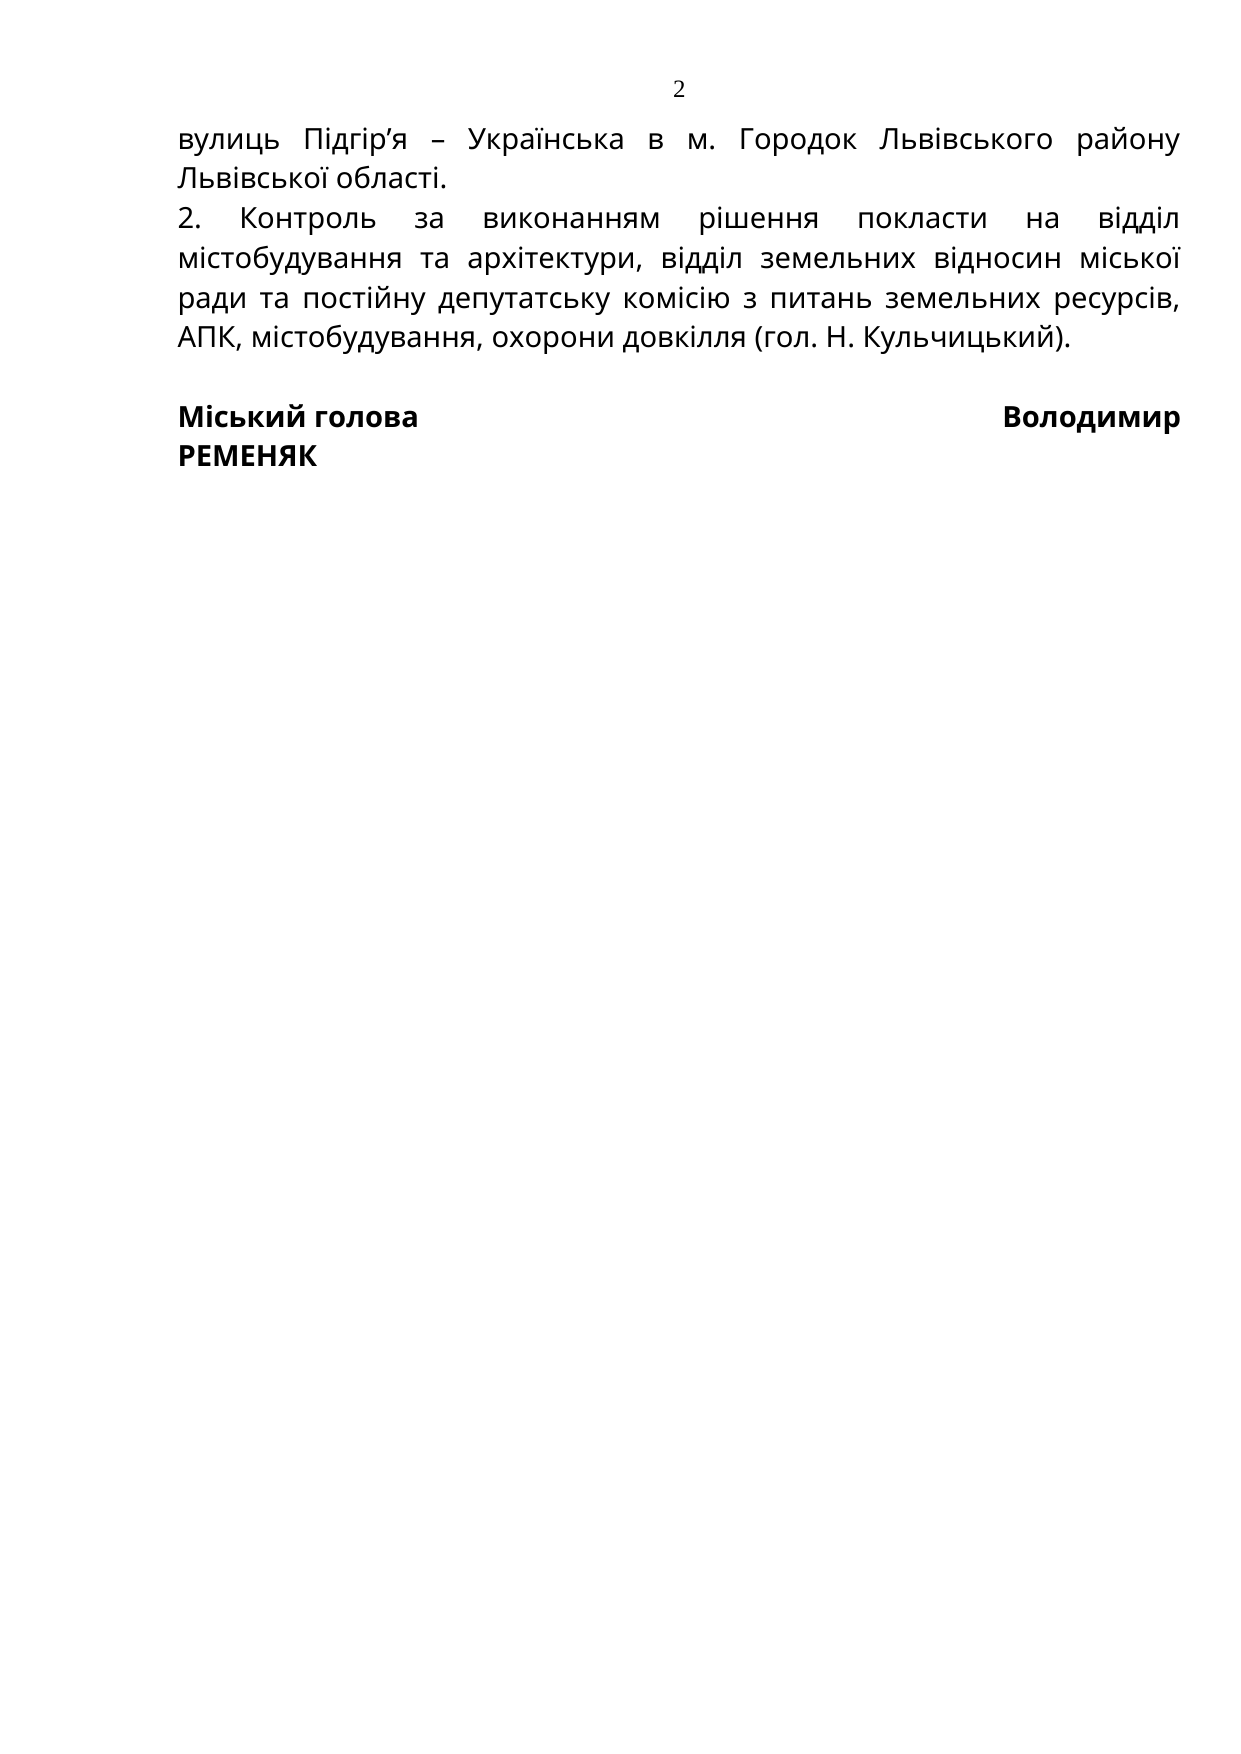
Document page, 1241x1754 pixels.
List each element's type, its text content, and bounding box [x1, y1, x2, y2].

text 2. Контроль за виконанням рішення покласти на відділ містобудування та архітектури, відділ земельних відносин міської ради та постійну депутатську комісію з питань земельних ресурсів, АПК, містобудування, охорони довкілля (гол. Н. Кульчицький). [177, 197, 1181, 356]
text Міський голова Володимир РЕМЕНЯК [177, 396, 1181, 475]
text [177, 118, 1181, 197]
